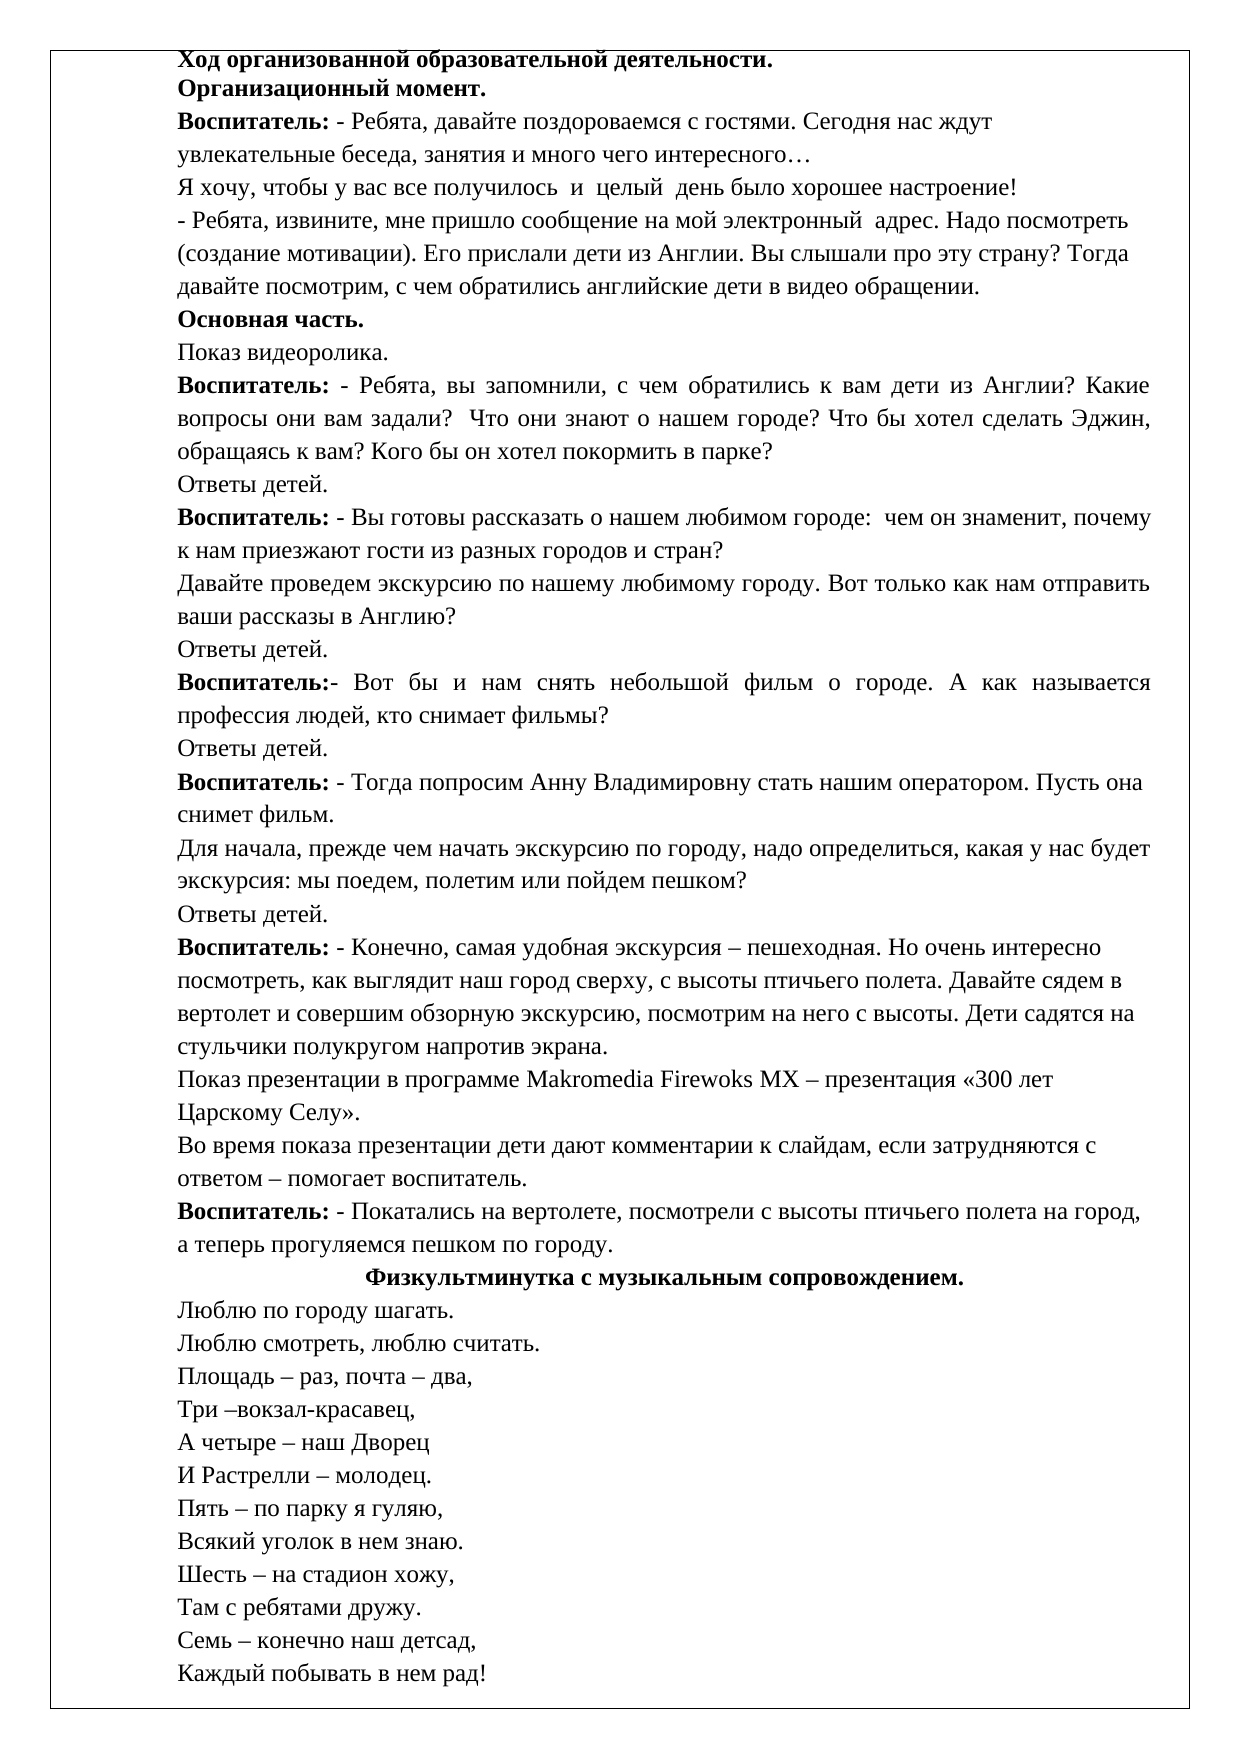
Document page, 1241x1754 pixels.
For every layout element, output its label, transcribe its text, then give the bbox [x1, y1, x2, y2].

list Давайте проведем экскурсию по нашему любимому городу. Вот только как нам отправить ваши рассказы в Англию? [177, 568, 1152, 630]
list Во время показа презентации дети дают комментарии к слайдам, если затрудняются с ответом – помогает воспитатель. [177, 1130, 1152, 1192]
list Воспитатель:- Вот бы и нам снять небольшой фильм о городе. А как называется профессия людей, кто снимает фильмы? [177, 667, 1152, 729]
list Ответы детей. [177, 899, 1152, 927]
list Основная часть. [177, 304, 1152, 333]
list Воспитатель: - Ребята, давайте поздороваемся с гостями. Сегодня нас ждут увлекательные беседа, занятия и много чего интересного… Я хочу, чтобы у вас все получилось и целый день было хорошее настроение! [177, 106, 1152, 201]
list Показ презентации в программе Makromedia Firewoks MX – презентация «300 лет Царскому Селу». [177, 1064, 1152, 1126]
list Пять – по парку я гуляю, [177, 1493, 1152, 1522]
list Воспитатель: - Ребята, вы запомнили, с чем обратились к вам дети из Англии? Какие вопросы они вам задали? Что они знают о нашем городе? Что бы хотел сделать Эджин, обращаясь к вам? Кого бы он хотел покормить в парке? [177, 370, 1152, 465]
text Ход организованной образовательной деятельности. [177, 51, 1152, 73]
list Воспитатель: - Конечно, самая удобная экскурсия – пешеходная. Но очень интересно посмотреть, как выглядит наш город сверху, с высоты птичьего полета. Давайте сядем в вертолет и совершим обзорную экскурсию, посмотрим на него с высоты. Дети садятся на стульчики полукругом напротив экрана. [177, 932, 1152, 1059]
list Там с ребятами дружу. [177, 1592, 1152, 1621]
list Воспитатель: - Покатались на вертолете, посмотрели с высоты птичьего полета на город, а теперь прогуляемся пешком по городу. [177, 1196, 1152, 1258]
list Люблю по городу шагать. [177, 1295, 1152, 1324]
list И Растрелли – молодец. [177, 1460, 1152, 1489]
list - Ребята, извините, мне пришло сообщение на мой электронный адрес. Надо посмотреть (создание мотивации). Его прислали дети из Англии. Вы слышали про эту страну? Тогда давайте посмотрим, с чем обратились английские дети в видео обращении. [177, 205, 1152, 300]
list Показ видеоролика. [177, 337, 1152, 366]
list Ответы детей. [177, 634, 1152, 663]
list Люблю смотреть, люблю считать. [177, 1328, 1152, 1357]
list Площадь – раз, почта – два, [177, 1361, 1152, 1390]
list Организационный момент. [177, 73, 1152, 102]
list Для начала, прежде чем начать экскурсию по городу, надо определиться, какая у нас будет экскурсия: мы поедем, полетим или пойдем пешком? [177, 833, 1152, 894]
list Три –вокзал-красавец, [177, 1394, 1152, 1423]
list Каждый побывать в нем рад! [177, 1658, 1152, 1687]
list Ответы детей. [177, 469, 1152, 498]
list Воспитатель: - Тогда попросим Анну Владимировну стать нашим оператором. Пусть она снимет фильм. [177, 767, 1152, 828]
list Шесть – на стадион хожу, [177, 1559, 1152, 1588]
list Воспитатель: - Вы готовы рассказать о нашем любимом городе: чем он знаменит, почему к нам приезжают гости из разных городов и стран? [177, 502, 1152, 564]
list А четыре – наш Дворец [177, 1427, 1152, 1456]
list Ответы детей. [177, 733, 1152, 762]
list Семь – конечно наш детсад, [177, 1625, 1152, 1654]
list Физкультминутка с музыкальным сопровождением. [177, 1262, 1152, 1291]
list Всякий уголок в нем знаю. [177, 1526, 1152, 1555]
